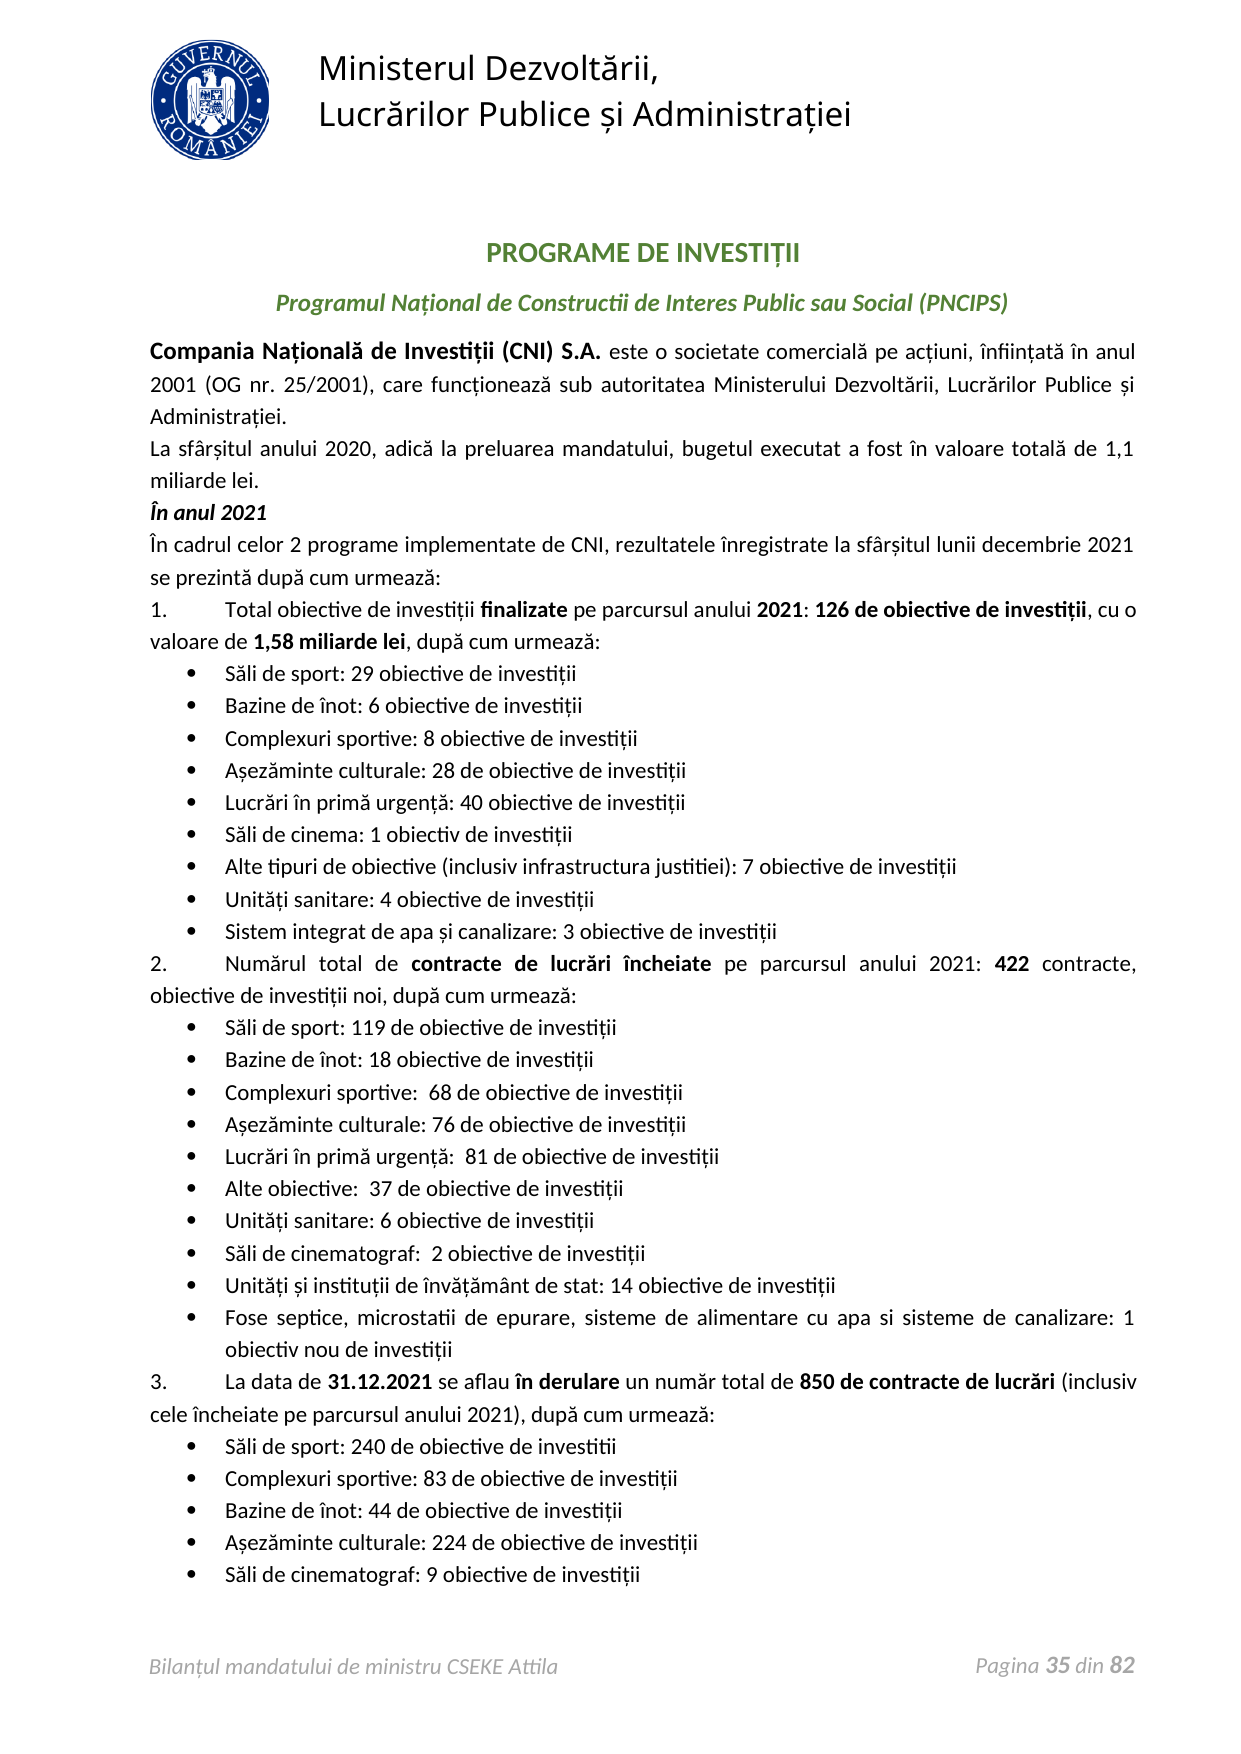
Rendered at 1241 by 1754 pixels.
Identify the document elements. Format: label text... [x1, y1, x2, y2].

list Complexuri sportive: 68 de obiective de investiții [187, 1078, 1137, 1106]
text 2. Numărul total de contracte de lucrări încheiate pe parcursul anului 2021: 422 contracte, obiective de investiții noi, după cum urmează: [150, 949, 1137, 1009]
list Alte obiective: 37 de obiective de investiții [187, 1174, 1137, 1202]
list Sistem integrat de apa și canalizare: 3 obiective de investiții [187, 917, 1137, 945]
list Unități sanitare: 6 obiective de investiții [187, 1207, 1137, 1234]
text PROGRAME DE INVESTIȚII [150, 234, 1137, 270]
list Așezăminte culturale: 224 de obiective de investiții [187, 1528, 1137, 1556]
text În cadrul celor 2 programe implementate de CNI, rezultatele înregistrate la sfârșitul lunii decembrie 2021 se prezintă după cum urmează: [150, 531, 1137, 591]
list Săli de cinematograf: 9 obiective de investiții [187, 1561, 1137, 1589]
list Unități și instituții de învățământ de stat: 14 obiective de investiții [187, 1271, 1137, 1299]
text La sfârșitul anului 2020, adică la preluarea mandatului, bugetul executat a fost în valoare totală de 1,1 miliarde lei. [150, 434, 1137, 494]
list Așezăminte culturale: 28 de obiective de investiții [187, 756, 1137, 784]
list Săli de cinematograf: 2 obiective de investiții [187, 1239, 1137, 1267]
list Alte tipuri de obiective (inclusiv infrastructura justitiei): 7 obiective de investiții [187, 852, 1137, 881]
list Lucrări în primă urgență: 40 obiective de investiții [187, 788, 1137, 816]
text Compania Naţională de Investiţii (CNI) S.A. este o societate comercială pe acțiuni, înființată în anul 2001 (OG nr. 25/2001), care funcționează sub autoritatea Ministerului Dezvoltării, Lucrărilor Publice și Administrației. [150, 335, 1137, 430]
list Unități sanitare: 4 obiective de investiții [187, 885, 1137, 913]
text În anul 2021 [150, 498, 1137, 526]
text Programul Național de Constructii de Interes Public sau Social (PNCIPS) [150, 287, 1137, 318]
text 3. La data de 31.12.2021 se aflau în derulare un număr total de 850 de contracte de lucrări (inclusiv cele încheiate pe parcursul anului 2021), după cum urmează: [150, 1367, 1137, 1428]
list Săli de cinema: 1 obiectiv de investiții [187, 820, 1137, 848]
list Complexuri sportive: 83 de obiective de investiții [187, 1464, 1137, 1492]
list Bazine de înot: 18 obiective de investiții [187, 1046, 1137, 1074]
list Bazine de înot: 44 de obiective de investiții [187, 1496, 1137, 1524]
list Așezăminte culturale: 76 de obiective de investiții [187, 1110, 1137, 1138]
list Săli de sport: 29 obiective de investiții [187, 659, 1137, 687]
list Lucrări în primă urgență: 81 de obiective de investiții [187, 1142, 1137, 1170]
list Bazine de înot: 6 obiective de investiții [187, 692, 1137, 719]
list Săli de sport: 240 de obiective de investitii [187, 1432, 1137, 1460]
picture [150, 39, 269, 159]
list Săli de sport: 119 de obiective de investiții [187, 1013, 1137, 1041]
list Complexuri sportive: 8 obiective de investiții [187, 724, 1137, 752]
list Fose septice, microstatii de epurare, sisteme de alimentare cu apa si sisteme de canalizare: 1 obiectiv nou de investiții [187, 1303, 1137, 1363]
text 1. Total obiective de investiții finalizate pe parcursul anului 2021: 126 de obiective de investiții, cu o valoare de 1,58 miliarde lei, după cum urmează: [150, 595, 1137, 655]
